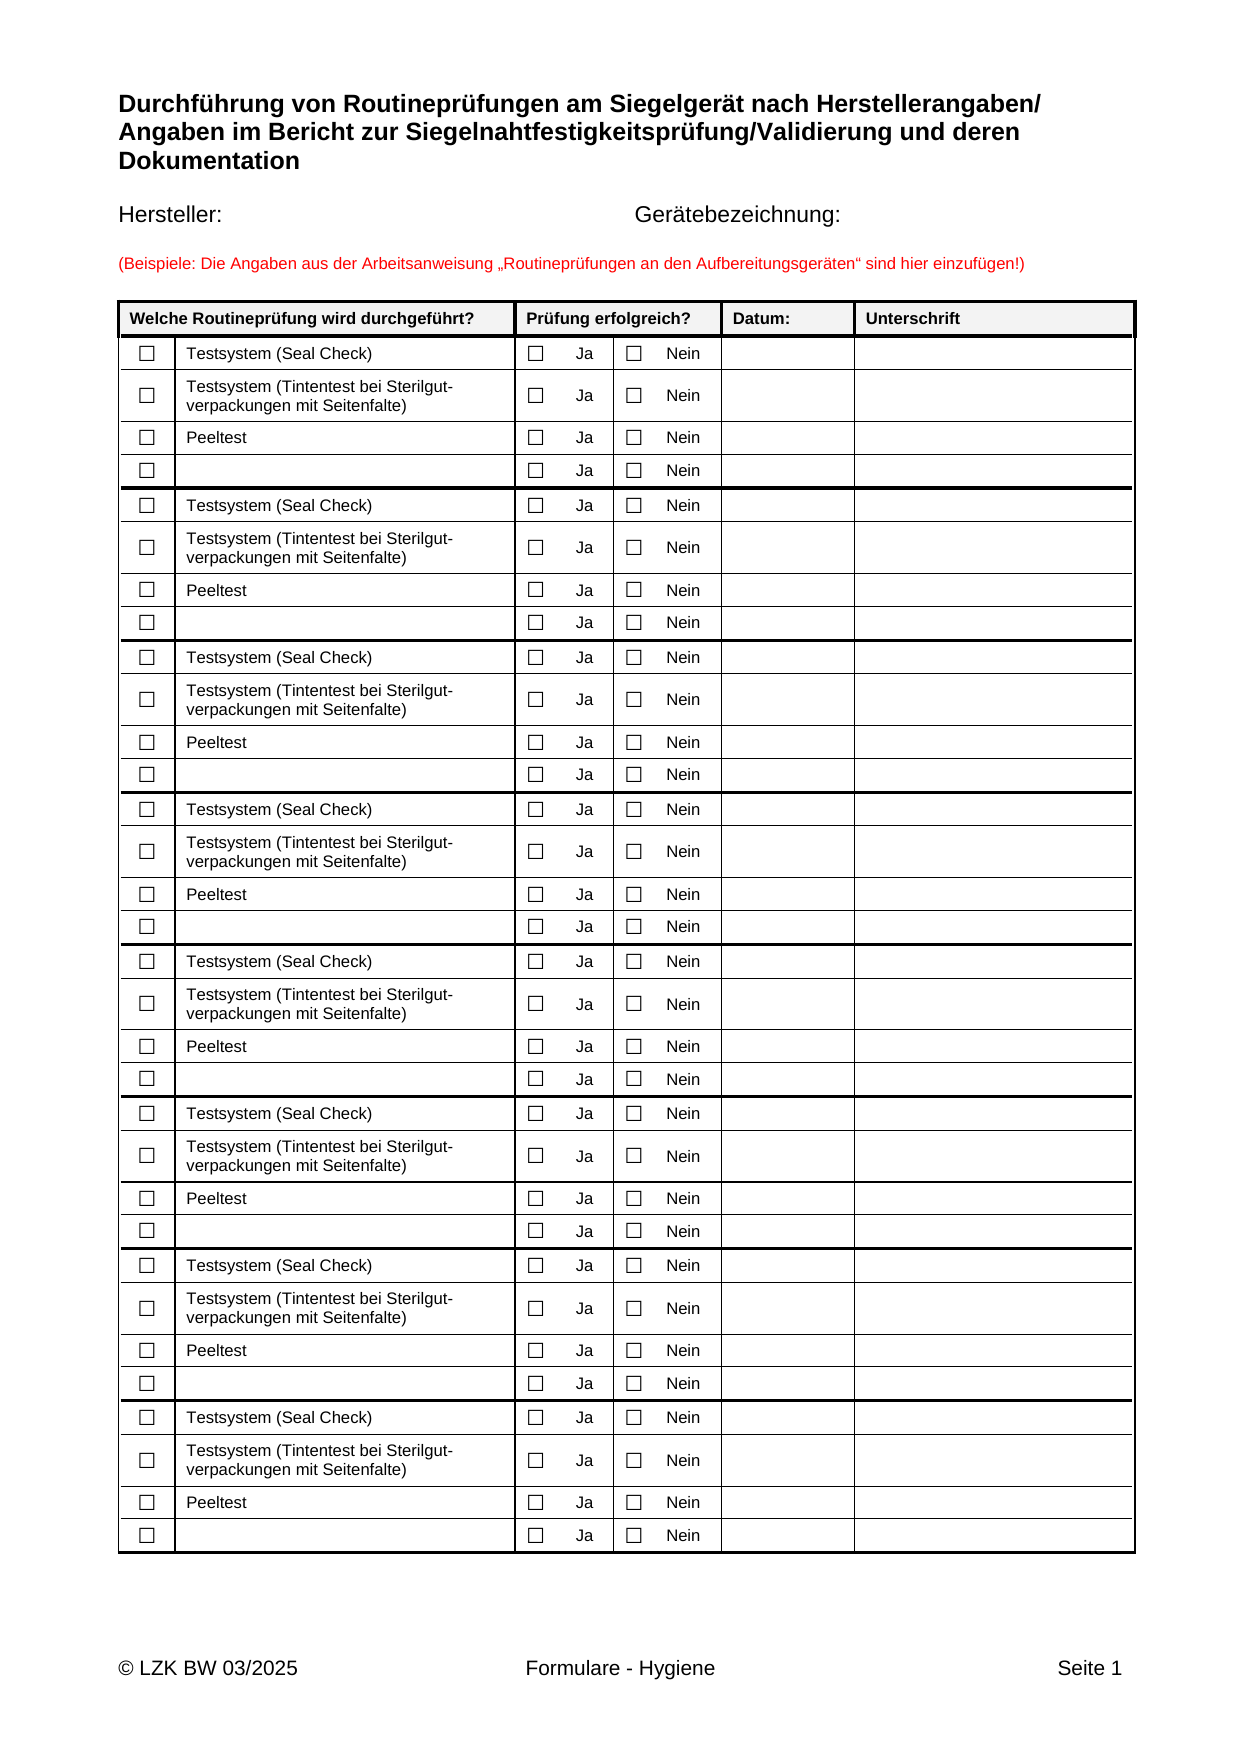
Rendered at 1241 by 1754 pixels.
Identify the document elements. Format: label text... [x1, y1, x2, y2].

table_cell [614, 1250, 655, 1282]
table_cell [855, 486, 1134, 521]
table_cell Ja [564, 1098, 613, 1129]
table_cell Ja [564, 946, 613, 977]
table_cell Ja [564, 490, 613, 521]
table_cell [722, 826, 854, 877]
table_cell [614, 455, 655, 486]
table_cell [516, 1487, 564, 1518]
table_cell Nein [655, 1098, 721, 1129]
table_cell Ja [564, 455, 613, 486]
table_cell [516, 911, 564, 943]
table_cell Nein [655, 607, 721, 638]
table_cell [614, 979, 655, 1029]
table_cell Nein [655, 522, 721, 573]
table_cell Nein [655, 674, 721, 725]
table_cell Nein [655, 1335, 721, 1366]
table_cell [855, 910, 1134, 943]
table_cell [119, 369, 174, 421]
table_cell [119, 1366, 174, 1399]
table_cell [855, 369, 1134, 421]
table_cell [614, 1215, 655, 1247]
table_cell [176, 607, 514, 638]
table_cell [614, 759, 655, 791]
table_cell [722, 979, 854, 1029]
table_cell [855, 1062, 1134, 1095]
table_cell [119, 758, 174, 791]
table_cell Nein [655, 1063, 721, 1095]
table_cell [722, 878, 854, 910]
table_cell Ja [564, 370, 613, 421]
table_cell Nein [655, 878, 721, 910]
table_cell [855, 1434, 1134, 1486]
table_cell Ja [564, 1435, 613, 1486]
table_cell [614, 1098, 655, 1129]
table_cell [176, 1519, 514, 1551]
table_cell Testsystem (Tintentest bei Sterilgut-verpackungen mit Seitenfalte) [176, 370, 514, 421]
table_cell Testsystem (Tintentest bei Sterilgut-verpackungen mit Seitenfalte) [176, 979, 514, 1029]
table_cell [614, 522, 655, 573]
table_cell [516, 979, 564, 1029]
table_cell Nein [655, 338, 721, 369]
table_cell [119, 877, 174, 910]
table_cell [722, 1367, 854, 1399]
table_cell [614, 1030, 655, 1062]
table_cell [516, 1367, 564, 1399]
table_cell [855, 573, 1134, 606]
table_cell [722, 1030, 854, 1062]
table_cell [516, 1335, 564, 1366]
table_cell [614, 1367, 655, 1399]
table_cell [614, 726, 655, 758]
text Durchführung von Routineprüfungen am Siegelgerät nach Herstellerangaben/ Angaben im Bericht zur Siegelnahtfestigkeitsprüfung/Validierung und deren Dokumentation [118, 89, 1122, 175]
table_cell [176, 1063, 514, 1095]
table_cell [516, 1435, 564, 1486]
table_header Welche Routineprüfung wird durchgeführt? [120, 303, 513, 334]
table_cell Ja [564, 522, 613, 573]
table_cell [722, 1519, 854, 1551]
table_cell Nein [655, 455, 721, 486]
table_cell Ja [564, 338, 613, 369]
table_cell Nein [655, 642, 721, 673]
table_cell Testsystem (Seal Check) [176, 946, 514, 977]
table_cell [176, 1215, 514, 1247]
table_cell [855, 943, 1134, 977]
table_cell Nein [655, 370, 721, 421]
table_cell [516, 759, 564, 791]
table_cell [722, 759, 854, 791]
table_cell [722, 1283, 854, 1333]
table_cell [516, 522, 564, 573]
table_cell Testsystem (Seal Check) [176, 794, 514, 825]
table_cell [119, 943, 174, 977]
table_cell [119, 606, 174, 638]
table_cell [119, 521, 174, 573]
table_cell Nein [655, 1215, 721, 1247]
table_cell [722, 522, 854, 573]
table_cell [614, 422, 655, 454]
table_cell [855, 877, 1134, 910]
table_cell [119, 1181, 174, 1214]
table_header Datum: [723, 303, 853, 334]
table_cell [722, 338, 854, 369]
table_cell [119, 825, 174, 877]
table_cell Ja [564, 1063, 613, 1095]
table_cell [516, 674, 564, 725]
table_cell Peeltest [176, 574, 514, 606]
table_cell Testsystem (Seal Check) [176, 1402, 514, 1434]
table_cell Testsystem (Tintentest bei Sterilgut-verpackungen mit Seitenfalte) [176, 826, 514, 877]
table_cell Nein [655, 1487, 721, 1518]
table_cell Testsystem (Seal Check) [176, 490, 514, 521]
table_cell [614, 607, 655, 638]
table_cell [516, 370, 564, 421]
table_cell [722, 574, 854, 606]
table_cell [119, 1434, 174, 1486]
table_cell [614, 1063, 655, 1095]
table_cell [119, 1062, 174, 1095]
table_cell [722, 422, 854, 454]
table_cell [119, 1399, 174, 1434]
table_cell Testsystem (Tintentest bei Sterilgut-verpackungen mit Seitenfalte) [176, 674, 514, 725]
table_header Prüfung erfolgreich? [517, 303, 720, 334]
table_cell [722, 1435, 854, 1486]
table_cell [516, 1402, 564, 1434]
table_cell [855, 639, 1134, 673]
table_cell [722, 1402, 854, 1434]
table_cell [614, 674, 655, 725]
table_cell [119, 454, 174, 486]
table_cell [855, 521, 1134, 573]
table_cell [516, 574, 564, 606]
table_cell [855, 1282, 1134, 1333]
table_cell [119, 335, 174, 369]
table_cell [855, 1334, 1134, 1366]
table_cell Peeltest [176, 1487, 514, 1518]
text (Beispiele: Die Angaben aus der Arbeitsanweisung „Routineprüfungen an den Aufbereitungsgeräten“ sind hier einzufügen!) [118, 254, 1169, 273]
table_cell Ja [564, 1030, 613, 1062]
table_cell Testsystem (Seal Check) [176, 338, 514, 369]
table_cell [119, 1282, 174, 1333]
table_cell Ja [564, 726, 613, 758]
table_cell [722, 455, 854, 486]
table_cell [516, 1131, 564, 1181]
table_cell Nein [655, 1283, 721, 1333]
table_cell Ja [564, 674, 613, 725]
table_cell [855, 1095, 1134, 1129]
table_cell [614, 794, 655, 825]
table_cell Nein [655, 726, 721, 758]
table_cell [722, 607, 854, 638]
table_cell [855, 1399, 1134, 1434]
table_cell [119, 1095, 174, 1129]
table_cell Testsystem (Tintentest bei Sterilgut-verpackungen mit Seitenfalte) [176, 522, 514, 573]
table_cell [722, 642, 854, 673]
table_cell [119, 978, 174, 1029]
table_cell [516, 1283, 564, 1333]
table_cell [722, 1215, 854, 1247]
table_cell Ja [564, 826, 613, 877]
table_cell [855, 1130, 1134, 1181]
table_cell [614, 1487, 655, 1518]
table_cell Ja [564, 878, 613, 910]
table_cell [614, 1131, 655, 1181]
table_cell [119, 1130, 174, 1181]
table_cell [722, 946, 854, 977]
table_cell [119, 421, 174, 454]
table_cell [516, 490, 564, 521]
table_cell Testsystem (Seal Check) [176, 1250, 514, 1282]
table_cell [119, 1247, 174, 1282]
table_cell [855, 1486, 1134, 1518]
table_cell [855, 978, 1134, 1029]
table_cell Peeltest [176, 422, 514, 454]
table_cell [516, 1183, 564, 1214]
table_cell [516, 1215, 564, 1247]
table_cell Nein [655, 1519, 721, 1551]
table_cell [855, 454, 1134, 486]
table_cell Ja [564, 1215, 613, 1247]
table_cell [614, 1519, 655, 1551]
table_cell [722, 1131, 854, 1181]
table_cell [614, 490, 655, 521]
table_cell Nein [655, 490, 721, 521]
table_cell [119, 673, 174, 725]
table_cell Ja [564, 1519, 613, 1551]
table_cell Nein [655, 794, 721, 825]
table_cell Nein [655, 979, 721, 1029]
table_cell Ja [564, 1131, 613, 1181]
table_cell Testsystem (Seal Check) [176, 1098, 514, 1129]
table_cell [176, 759, 514, 791]
table_cell Testsystem (Seal Check) [176, 642, 514, 673]
table_cell Nein [655, 946, 721, 977]
table_cell Ja [564, 1335, 613, 1366]
table_cell [119, 639, 174, 673]
table_cell [119, 573, 174, 606]
table_cell [516, 1098, 564, 1129]
table_cell [516, 422, 564, 454]
table_cell [722, 1183, 854, 1214]
table_cell Nein [655, 1250, 721, 1282]
table_cell Ja [564, 979, 613, 1029]
table_cell [722, 1063, 854, 1095]
table_cell [855, 825, 1134, 877]
table_cell [516, 455, 564, 486]
table_cell [516, 946, 564, 977]
table_cell Ja [564, 1367, 613, 1399]
table_cell Nein [655, 1402, 721, 1434]
table_cell [722, 911, 854, 943]
table_cell [855, 421, 1134, 454]
table_cell Nein [655, 1367, 721, 1399]
table_cell [119, 1029, 174, 1062]
table_cell [722, 674, 854, 725]
table_cell [516, 878, 564, 910]
table_cell [855, 673, 1134, 725]
text Hersteller: Gerätebezeichnung: [118, 201, 1169, 228]
table_cell [614, 574, 655, 606]
table_cell [722, 490, 854, 521]
table_cell [516, 607, 564, 638]
table_cell [119, 1486, 174, 1518]
table_cell [614, 878, 655, 910]
table_cell [516, 826, 564, 877]
table_cell Nein [655, 422, 721, 454]
table_cell Ja [564, 574, 613, 606]
table_cell [855, 1366, 1134, 1399]
table_cell [855, 1181, 1134, 1214]
table_cell [516, 338, 564, 369]
table_cell [119, 791, 174, 825]
table_cell [119, 486, 174, 521]
table_cell [614, 1183, 655, 1214]
table_cell [855, 1247, 1134, 1282]
table_cell Testsystem (Tintentest bei Sterilgut-verpackungen mit Seitenfalte) [176, 1131, 514, 1181]
table_cell [516, 642, 564, 673]
table_cell [614, 946, 655, 977]
table_cell [614, 1283, 655, 1333]
table_cell [855, 791, 1134, 825]
table_cell [722, 726, 854, 758]
table_cell Nein [655, 1030, 721, 1062]
table_cell [516, 1250, 564, 1282]
table_cell [855, 334, 1134, 369]
table_cell Ja [564, 422, 613, 454]
table_cell [119, 725, 174, 758]
table_cell [855, 606, 1134, 638]
table_cell [614, 642, 655, 673]
table_cell [516, 1030, 564, 1062]
table_cell Nein [655, 826, 721, 877]
table_cell Nein [655, 1131, 721, 1181]
table_cell Ja [564, 1283, 613, 1333]
table_cell [614, 826, 655, 877]
table_cell [722, 1098, 854, 1129]
table_cell Ja [564, 759, 613, 791]
table_cell Ja [564, 911, 613, 943]
table_cell [722, 1487, 854, 1518]
table_header Unterschrift [856, 303, 1133, 334]
table_cell [722, 794, 854, 825]
table_cell [614, 1335, 655, 1366]
table_cell [855, 1214, 1134, 1247]
table_cell [119, 1214, 174, 1247]
table_cell Nein [655, 1183, 721, 1214]
table_cell [516, 1063, 564, 1095]
table_cell Peeltest [176, 878, 514, 910]
table_cell Nein [655, 759, 721, 791]
table_cell [119, 1334, 174, 1366]
table_cell Peeltest [176, 1183, 514, 1214]
table_cell Ja [564, 1487, 613, 1518]
table_cell [614, 1402, 655, 1434]
table_cell Ja [564, 1250, 613, 1282]
table_cell [176, 1367, 514, 1399]
table_cell [516, 1519, 564, 1551]
table_cell [614, 911, 655, 943]
table_cell Peeltest [176, 1030, 514, 1062]
table_cell Testsystem (Tintentest bei Sterilgut-verpackungen mit Seitenfalte) [176, 1283, 514, 1333]
table_cell [119, 910, 174, 943]
table_cell Nein [655, 911, 721, 943]
table_cell [722, 370, 854, 421]
table_cell [119, 1518, 174, 1551]
table_cell [722, 1250, 854, 1282]
table_cell [855, 758, 1134, 791]
table_cell [176, 911, 514, 943]
table_cell Nein [655, 1435, 721, 1486]
table_cell [855, 1518, 1134, 1551]
table_cell [614, 338, 655, 369]
table_cell Ja [564, 1402, 613, 1434]
table_cell [855, 725, 1134, 758]
table_cell [614, 370, 655, 421]
table_cell Ja [564, 607, 613, 638]
table_cell Peeltest [176, 1335, 514, 1366]
table_cell Nein [655, 574, 721, 606]
table_cell [516, 726, 564, 758]
table_cell Ja [564, 642, 613, 673]
table_cell Peeltest [176, 726, 514, 758]
table_cell [855, 1029, 1134, 1062]
table_cell [516, 794, 564, 825]
table_cell [614, 1435, 655, 1486]
table_cell [722, 1335, 854, 1366]
table_cell Ja [564, 794, 613, 825]
table_cell [176, 455, 514, 486]
table_cell Ja [564, 1183, 613, 1214]
table_cell Testsystem (Tintentest bei Sterilgut-verpackungen mit Seitenfalte) [176, 1435, 514, 1486]
